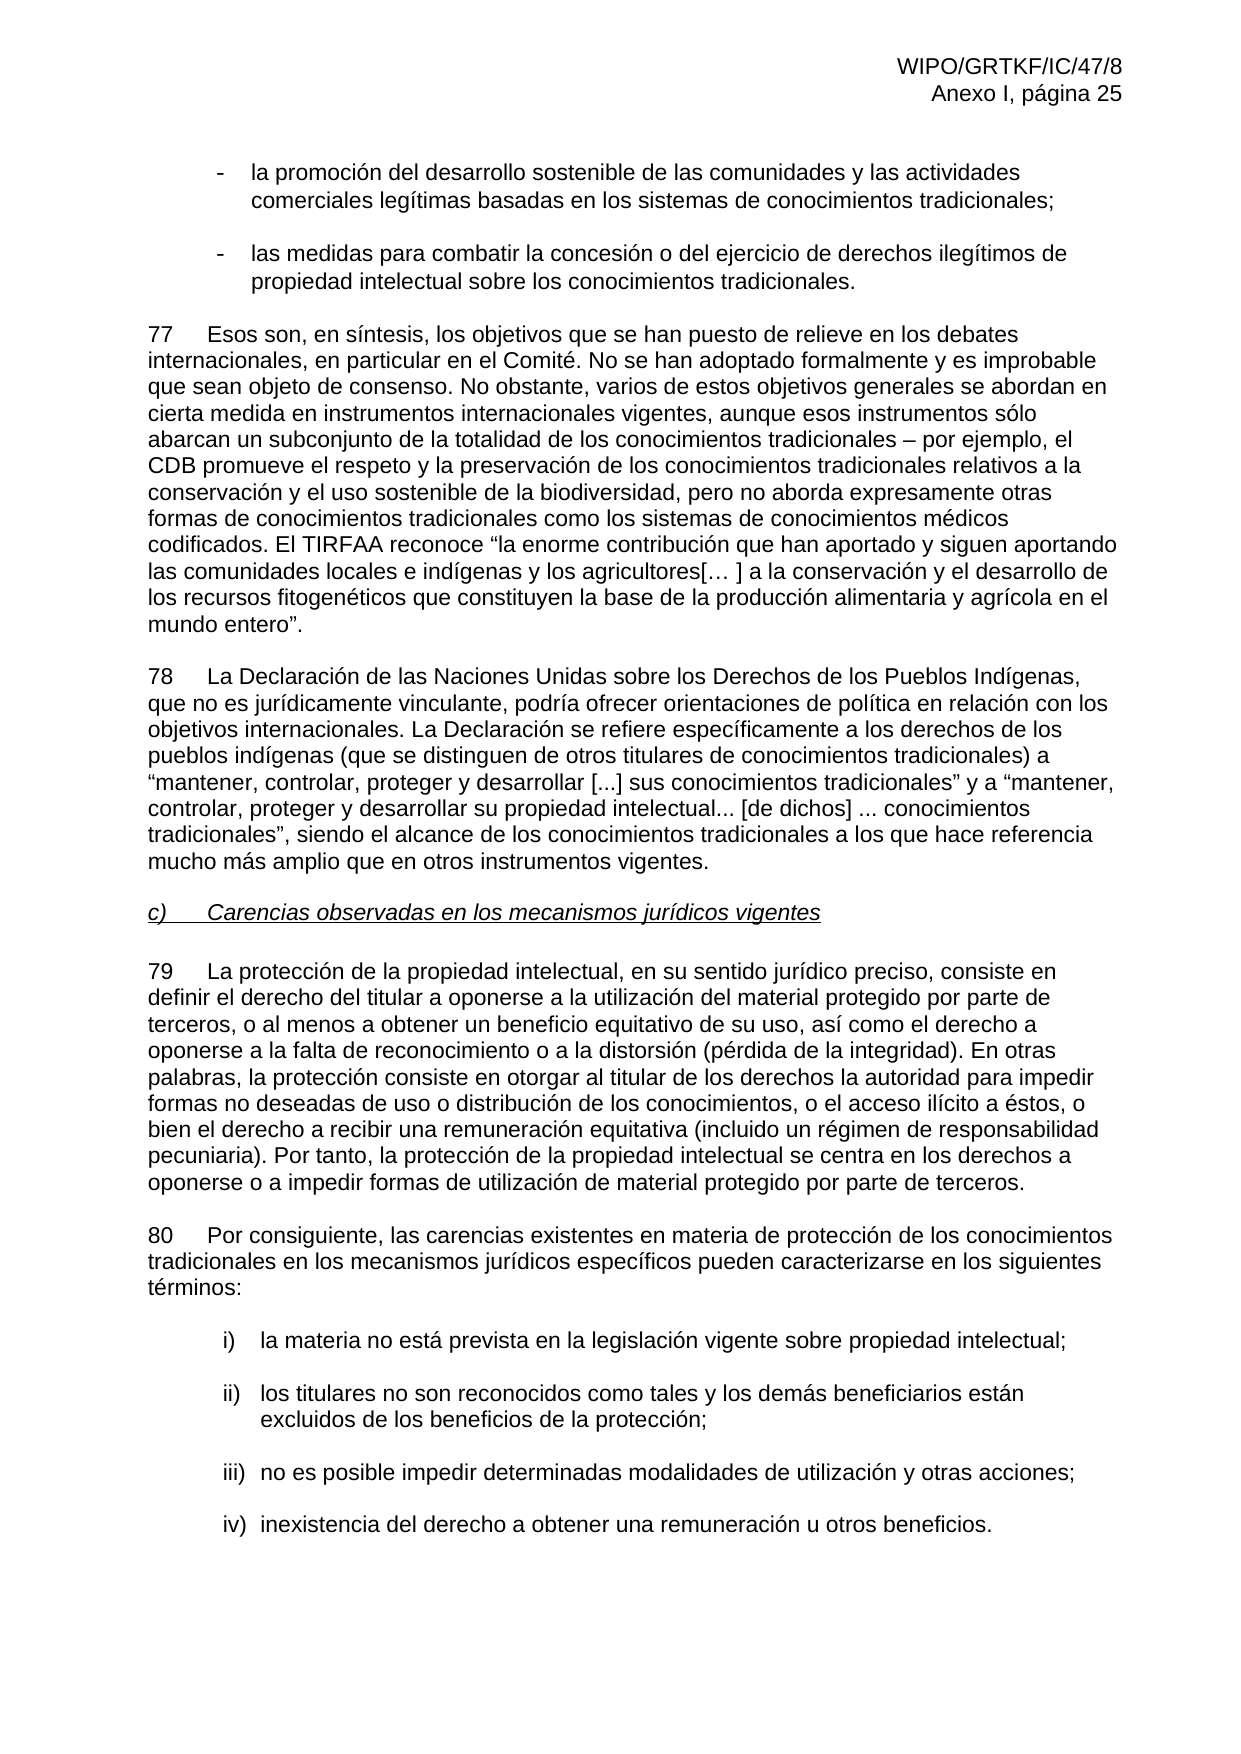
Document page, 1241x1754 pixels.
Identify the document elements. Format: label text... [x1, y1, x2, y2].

text La Declaración de las Naciones Unidas sobre los Derechos de los Pueblos Indígenas, que no es jurídicamente vinculante, podría ofrecer orientaciones de política en relación con los objetivos internacionales. La Declaración se refiere específicamente a los derechos de los pueblos indígenas (que se distinguen de otros titulares de conocimientos tradicionales) a “mantener, controlar, proteger y desarrollar [...] sus conocimientos tradicionales” y a “mantener, controlar, proteger y desarrollar su propiedad intelectual... [de dichos] ... conocimientos tradicionales”, siendo el alcance de los conocimientos tradicionales a los que hace referencia mucho más amplio que en otros instrumentos vigentes. [148, 663, 1122, 874]
list la materia no está prevista en la legislación vigente sobre propiedad intelectual; [148, 1327, 1122, 1353]
text Por consiguiente, las carencias existentes en materia de protección de los conocimientos tradicionales en los mecanismos jurídicos específicos pueden caracterizarse en los siguientes términos: [148, 1222, 1122, 1301]
text Esos son, en síntesis, los objetivos que se han puesto de relieve en los debates internacionales, en particular en el Comité. No se han adoptado formalmente y es improbable que sean objeto de consenso. No obstante, varios de estos objetivos generales se abordan en cierta medida en instrumentos internacionales vigentes, aunque esos instrumentos sólo abarcan un subconjunto de la totalidad de los conocimientos tradicionales – por ejemplo, el CDB promueve el respeto y la preservación de los conocimientos tradicionales relativos a la conservación y el uso sostenible de la biodiversidad, pero no aborda expresamente otras formas de conocimientos tradicionales como los sistemas de conocimientos médicos codificados. El TIRFAA reconoce “la enorme contribución que han aportado y siguen aportando las comunidades locales e indígenas y los agricultores[… ] a la conservación y el desarrollo de los recursos fitogenéticos que constituyen la base de la producción alimentaria y agrícola en el mundo entero”. [148, 321, 1122, 637]
subtitle c) Carencias observadas en los mecanismos jurídicos vigentes [148, 899, 1122, 925]
list la promoción del desarrollo sostenible de las comunidades y las actividades comerciales legítimas basadas en los sistemas de conocimientos tradicionales; [213, 158, 1122, 213]
list los titulares no son reconocidos como tales y los demás beneficiarios están excluidos de los beneficios de la protección; [223, 1380, 1122, 1432]
list las medidas para combatir la concesión o del ejercicio de derechos ilegítimos de propiedad intelectual sobre los conocimientos tradicionales. [213, 239, 1122, 294]
list no es posible impedir determinadas modalidades de utilización y otras acciones; [148, 1459, 1122, 1485]
list inexistencia del derecho a obtener una remuneración u otros beneficios. [148, 1511, 1122, 1538]
text La protección de la propiedad intelectual, en su sentido jurídico preciso, consiste en definir el derecho del titular a oponerse a la utilización del material protegido por parte de terceros, o al menos a obtener un beneficio equitativo de su uso, así como el derecho a oponerse a la falta de reconocimiento o a la distorsión (pérdida de la integridad). En otras palabras, la protección consiste en otorgar al titular de los derechos la autoridad para impedir formas no deseadas de uso o distribución de los conocimientos, o el acceso ilícito a éstos, o bien el derecho a recibir una remuneración equitativa (incluido un régimen de responsabilidad pecuniaria). Por tanto, la protección de la propiedad intelectual se centra en los derechos a oponerse o a impedir formas de utilización de material protegido por parte de terceros. [148, 958, 1122, 1195]
